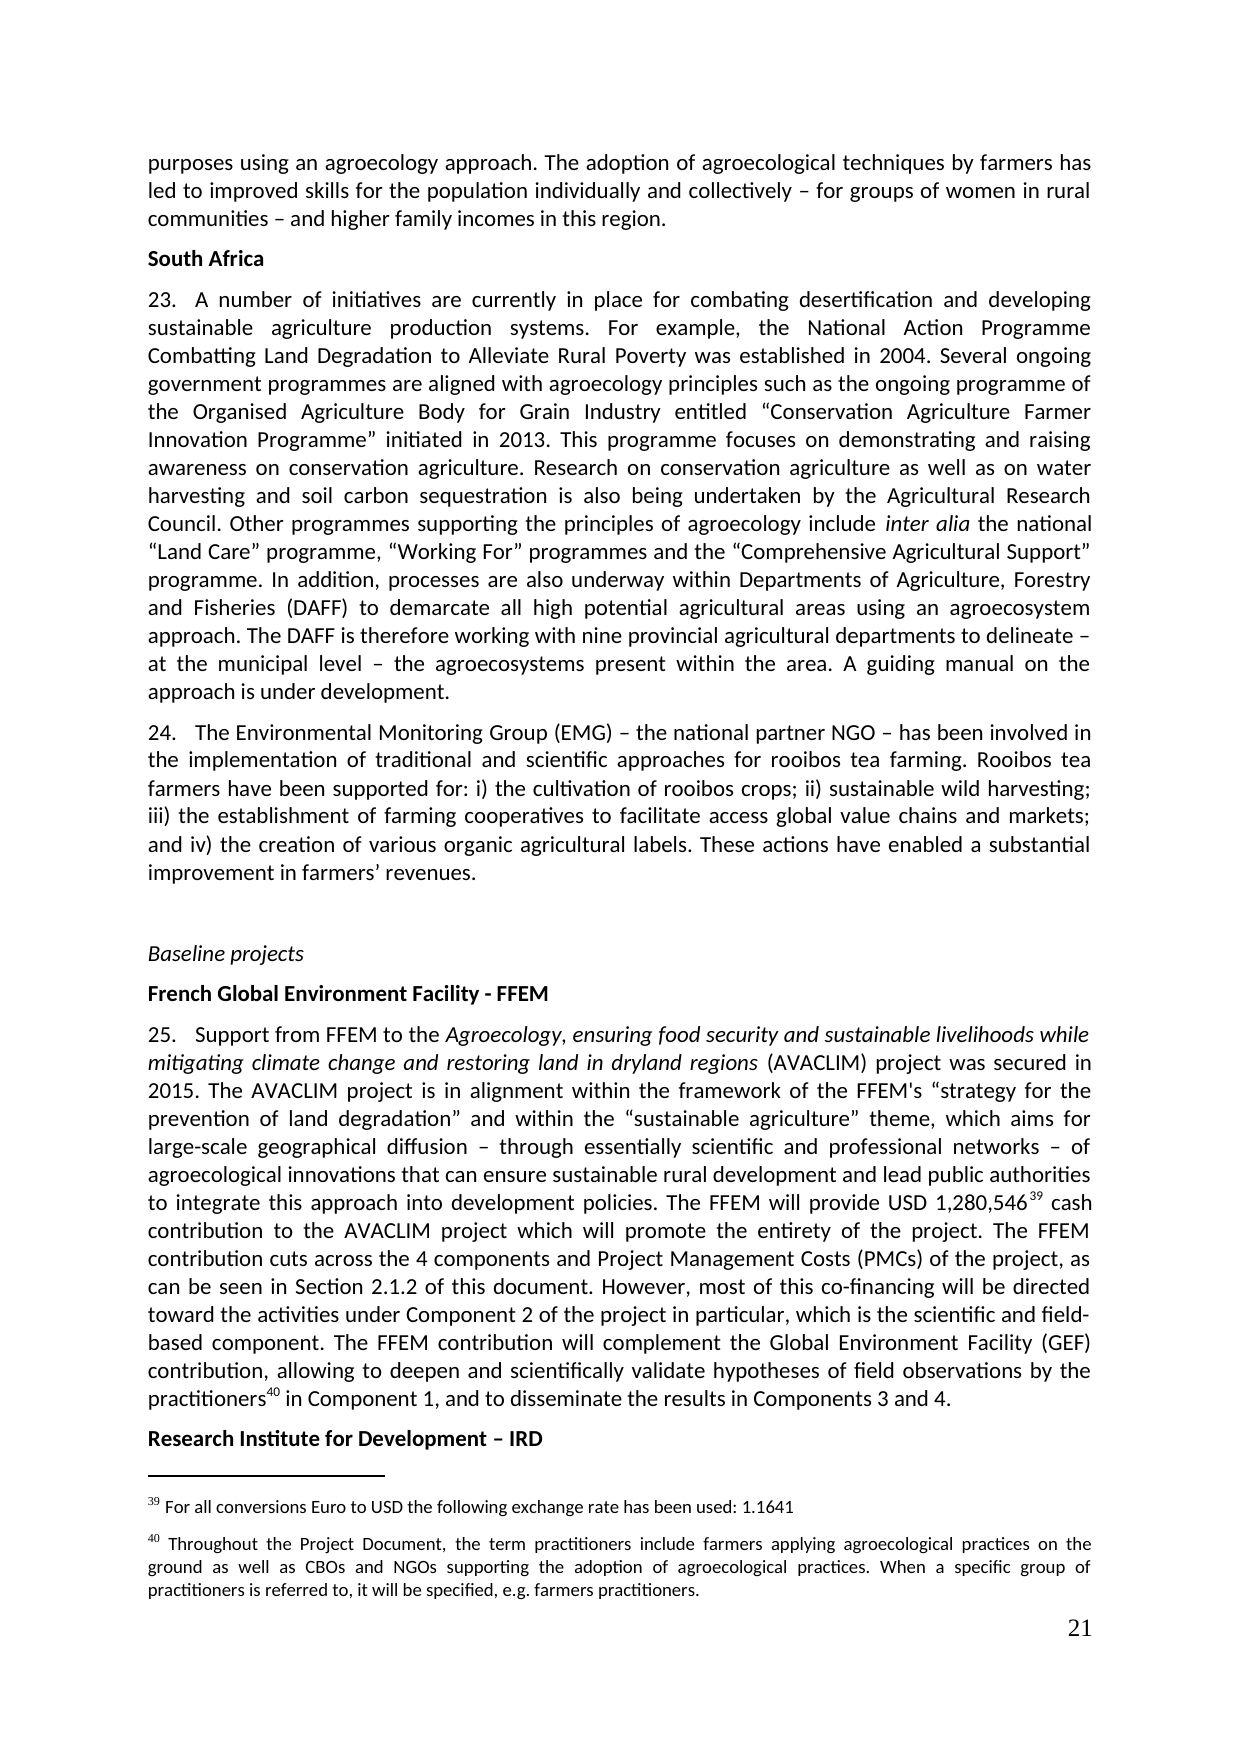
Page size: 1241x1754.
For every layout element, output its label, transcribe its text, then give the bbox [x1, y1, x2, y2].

list Research Institute for Development – IRD [148, 1424, 1092, 1453]
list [148, 148, 1092, 232]
list The Environmental Monitoring Group (EMG) – the national partner NGO – has been involved in the implementation of traditional and scientific approaches for rooibos tea farming. Rooibos tea farmers have been supported for: i) the cultivation of rooibos crops; ii) sustainable wild harvesting; iii) the establishment of farming cooperatives to facilitate access global value chains and markets; and iv) the creation of various organic agricultural labels. These actions have enabled a substantial improvement in farmers’ revenues. [148, 718, 1092, 886]
text Baseline projects [148, 939, 1092, 967]
list French Global Environment Facility - FFEM [148, 979, 1092, 1007]
list South Africa [148, 244, 1092, 272]
list A number of initiatives are currently in place for combating desertification and developing sustainable agriculture production systems. For example, the National Action Programme Combatting Land Degradation to Alleviate Rural Poverty was established in 2004. Several ongoing government programmes are aligned with agroecology principles such as the ongoing programme of the Organised Agriculture Body for Grain Industry entitled “Conservation Agriculture Farmer Innovation Programme” initiated in 2013. This programme focuses on demonstrating and raising awareness on conservation agriculture. Research on conservation agriculture as well as on water harvesting and soil carbon sequestration is also being undertaken by the Agricultural Research Council. Other programmes supporting the principles of agroecology include inter alia the national “Land Care” programme, “Working For” programmes and the “Comprehensive Agricultural Support” programme. In addition, processes are also underway within Departments of Agriculture, Forestry and Fisheries (DAFF) to demarcate all high potential agricultural areas using an agroecosystem approach. The DAFF is therefore working with nine provincial agricultural departments to delineate – at the municipal level – the agroecosystems present within the area. A guiding manual on the approach is under development. [148, 285, 1092, 705]
list Support from FFEM to the Agroecology, ensuring food security and sustainable livelihoods while mitigating climate change and restoring land in dryland regions (AVACLIM) project was secured in 2015. The AVACLIM project is in alignment within the framework of the FFEM's “strategy for the prevention of land degradation” and within the “sustainable agriculture” theme, which aims for large-scale geographical diffusion – through essentially scientific and professional networks – of agroecological innovations that can ensure sustainable rural development and lead public authorities to integrate this approach into development policies. The FFEM will provide USD 1,280,546 cash contribution to the AVACLIM project which will promote the entirety of the project. The FFEM contribution cuts across the 4 components and Project Management Costs (PMCs) of the project, as can be seen in Section 2.1.2 of this document. However, most of this co-financing will be directed toward the activities under Component 2 of the project in particular, which is the scientific and field-based component. The FFEM contribution will complement the Global Environment Facility (GEF) contribution, allowing to deepen and scientifically validate hypotheses of field observations by the practitioners in Component 1, and to disseminate the results in Components 3 and 4. [148, 1020, 1092, 1412]
